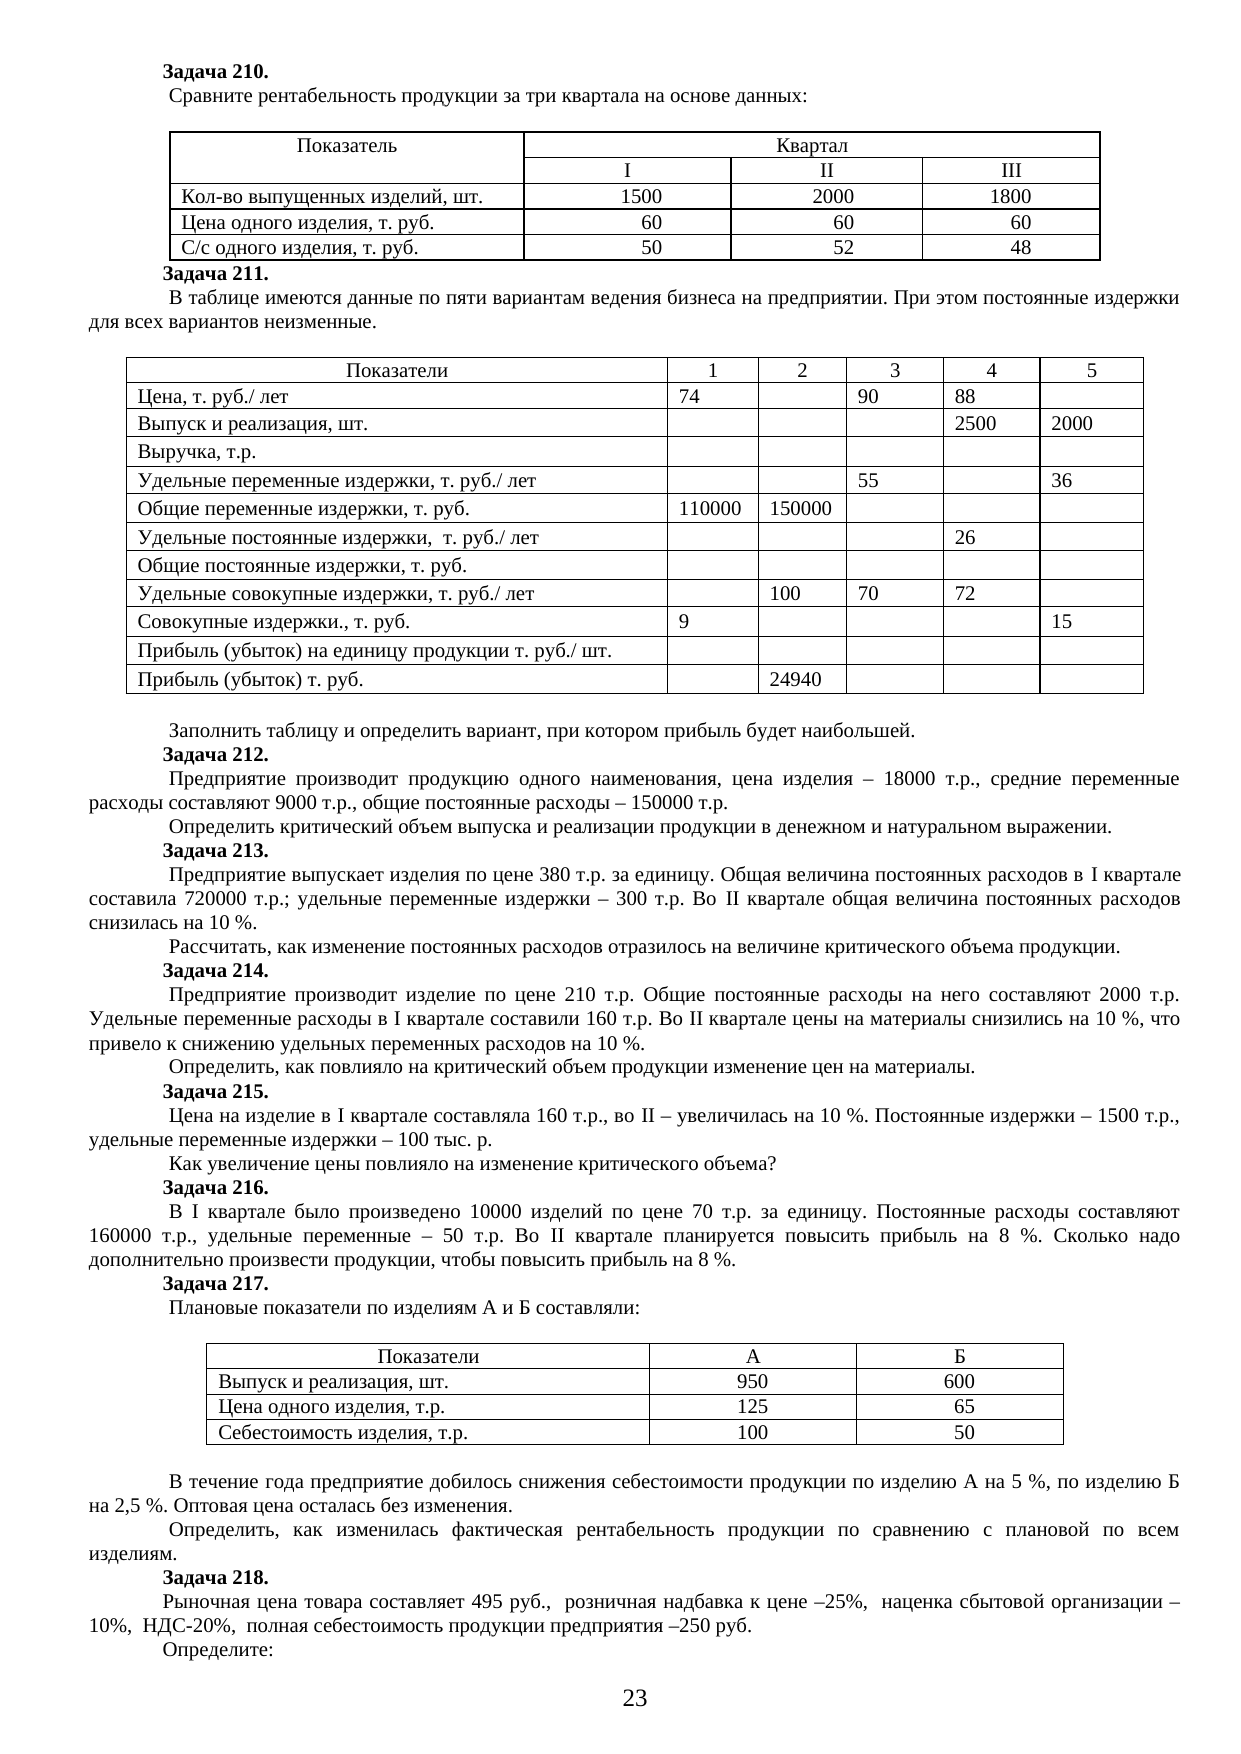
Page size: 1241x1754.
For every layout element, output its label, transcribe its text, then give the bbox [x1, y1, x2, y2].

table_cell 1800 [923, 184, 1099, 208]
text Предприятие производит изделие по цене 210 т.р. Общие постоянные расходы на него составляют 2000 т.р. Удельные переменные расходы в I квартале составили 160 т.р. Во II квартале цены на материалы снизились на 10 %, что привело к снижению удельных переменных расходов на 10 %. [89, 982, 1181, 1054]
table_cell 15 [1041, 607, 1143, 636]
table_cell 60 [923, 210, 1099, 234]
table_cell [759, 467, 846, 493]
table_cell 125 [650, 1395, 856, 1418]
text Цена на изделие в I квартале составляла 160 т.р., во II – увеличилась на 10 %. Постоянные издержки – 1500 т.р., удельные переменные издержки – 100 тыс. р. [89, 1103, 1181, 1151]
table_cell [1041, 665, 1143, 692]
table_cell [759, 637, 846, 664]
table_cell [944, 437, 1039, 466]
table_cell [944, 494, 1039, 522]
table_cell Цена одного изделия, т.р. [207, 1395, 649, 1418]
table_cell 9 [668, 607, 758, 636]
text В течение года предприятие добилось снижения себестоимости продукции по изделию А на 5 %, по изделию Б на 2,5 %. Оптовая цена осталась без изменения. [89, 1469, 1181, 1517]
table_cell 2000 [732, 184, 922, 208]
table_cell [668, 580, 758, 606]
table_cell III [923, 158, 1099, 182]
table_cell [1041, 494, 1143, 522]
table_header 3 [847, 358, 943, 382]
table_cell 65 [857, 1395, 1063, 1418]
table_cell [847, 437, 943, 466]
table_cell Выпуск и реализация, шт. [207, 1369, 649, 1393]
table_cell 26 [944, 523, 1039, 550]
table_cell [944, 551, 1039, 579]
table_cell [1041, 580, 1143, 606]
text Определить критический объем выпуска и реализации продукции в денежном и натуральном выражении. [89, 814, 1181, 838]
table_cell [847, 494, 943, 522]
table_header Показатели [127, 358, 667, 382]
table_cell [668, 523, 758, 550]
text Предприятие выпускает изделия по цене 380 т.р. за единицу. Общая величина постоянных расходов в I квартале составила 720000 т.р.; удельные переменные издержки – 300 т.р. Во II квартале общая величина постоянных расходов снизилась на 10 %. [89, 862, 1181, 934]
table_cell Прибыль (убыток) т. руб. [127, 665, 667, 692]
table_cell [1041, 551, 1143, 579]
table_cell Цена, т. руб./ лет [127, 383, 667, 408]
text Плановые показатели по изделиям А и Б составляли: [89, 1295, 1181, 1319]
table_cell 70 [847, 580, 943, 606]
table_header Б [857, 1344, 1063, 1368]
text Как увеличение цены повлияло на изменение критического объема? [89, 1151, 1181, 1175]
table_cell Прибыль (убыток) на единицу продукции т. руб./ шт. [127, 637, 667, 664]
table_cell II [732, 158, 922, 182]
table_cell 90 [847, 383, 943, 408]
table_cell 52 [732, 235, 922, 259]
table_header Показатели [207, 1344, 649, 1368]
table_cell [944, 665, 1039, 692]
table_cell [847, 409, 943, 436]
table_cell 60 [525, 210, 730, 234]
text Сравните рентабельность продукции за три квартала на основе данных: [89, 83, 1181, 107]
table_cell [847, 551, 943, 579]
text Рассчитать, как изменение постоянных расходов отразилось на величине критического объема продукции. [89, 934, 1181, 958]
table_cell [847, 637, 943, 664]
table_cell 100 [650, 1420, 856, 1444]
table_cell [1041, 523, 1143, 550]
table_header 2 [759, 358, 846, 382]
table_cell Совокупные издержки., т. руб. [127, 607, 667, 636]
table_cell [1041, 437, 1143, 466]
table_header А [650, 1344, 856, 1368]
table_cell [944, 467, 1039, 493]
table_cell [759, 437, 846, 466]
table_header 4 [944, 358, 1039, 382]
table_cell 600 [857, 1369, 1063, 1393]
table_cell Кол-во выпущенных изделий, шт. [171, 184, 523, 208]
table_cell [944, 637, 1039, 664]
table_cell 88 [944, 383, 1039, 408]
table_cell Выпуск и реализация, шт. [127, 409, 667, 436]
table_cell [759, 607, 846, 636]
text В таблице имеются данные по пяти вариантам ведения бизнеса на предприятии. При этом постоянные издержки для всех вариантов неизменные. [89, 285, 1181, 333]
table_cell Цена одного изделия, т. руб. [171, 210, 523, 234]
table_cell 2500 [944, 409, 1039, 436]
text Рыночная цена товара составляет 495 руб., розничная надбавка к цене –25%, наценка сбытовой организации – 10%, НДС-20%, полная себестоимость продукции предприятия –250 руб. [89, 1589, 1181, 1637]
table_cell Общие постоянные издержки, т. руб. [127, 551, 667, 579]
table_cell 100 [759, 580, 846, 606]
table_cell [847, 665, 943, 692]
table_cell 24940 [759, 665, 846, 692]
table_cell 2000 [1041, 409, 1143, 436]
table_cell 74 [668, 383, 758, 408]
table_cell 1500 [525, 184, 730, 208]
table_cell I [525, 158, 730, 182]
table_cell Себестоимость изделия, т.р. [207, 1420, 649, 1444]
table_cell [668, 665, 758, 692]
text Определить, как повлияло на критический объем продукции изменение цен на материалы. [89, 1054, 1181, 1078]
table_cell 950 [650, 1369, 856, 1393]
table_header 1 [668, 358, 758, 382]
table_cell 72 [944, 580, 1039, 606]
table_cell [759, 523, 846, 550]
table_cell [759, 383, 846, 408]
table_cell 50 [525, 235, 730, 259]
table_cell 36 [1041, 467, 1143, 493]
table_cell [668, 551, 758, 579]
table_cell 55 [847, 467, 943, 493]
table_cell [668, 467, 758, 493]
table_cell [668, 637, 758, 664]
table_cell [759, 551, 846, 579]
table_cell Удельные переменные издержки, т. руб./ лет [127, 467, 667, 493]
table_cell [759, 409, 846, 436]
table_cell [944, 607, 1039, 636]
table_cell [847, 523, 943, 550]
table_cell [668, 409, 758, 436]
table_cell 50 [857, 1420, 1063, 1444]
text В I квартале было произведено 10000 изделий по цене 70 т.р. за единицу. Постоянные расходы составляют 160000 т.р., удельные переменные – 50 т.р. Во II квартале планируется повысить прибыль на 8 %. Сколько надо дополнительно произвести продукции, чтобы повысить прибыль на 8 %. [89, 1199, 1181, 1271]
text Предприятие производит продукцию одного наименования, цена изделия – 18000 т.р., средние переменные расходы составляют 9000 т.р., общие постоянные расходы – 150000 т.р. [89, 766, 1181, 814]
table_header Квартал [525, 133, 1099, 157]
text Заполнить таблицу и определить вариант, при котором прибыль будет наибольшей. [89, 718, 1181, 742]
table_cell 60 [732, 210, 922, 234]
table_cell Удельные постоянные издержки, т. руб./ лет [127, 523, 667, 550]
table_cell 48 [923, 235, 1099, 259]
table_cell [847, 607, 943, 636]
table_cell 110000 [668, 494, 758, 522]
table_cell [1041, 637, 1143, 664]
text Определить, как изменилась фактическая рентабельность продукции по сравнению с плановой по всем изделиям. [89, 1517, 1181, 1565]
text Определите: [89, 1637, 1181, 1661]
table_header 5 [1041, 358, 1143, 382]
table_cell Удельные совокупные издержки, т. руб./ лет [127, 580, 667, 606]
table_cell 150000 [759, 494, 846, 522]
table_cell [668, 437, 758, 466]
table_cell [1041, 383, 1143, 408]
table_cell Общие переменные издержки, т. руб. [127, 494, 667, 522]
table_cell С/с одного изделия, т. руб. [171, 235, 523, 259]
table_cell Выручка, т.р. [127, 437, 667, 466]
table_header Показатель [171, 133, 523, 182]
